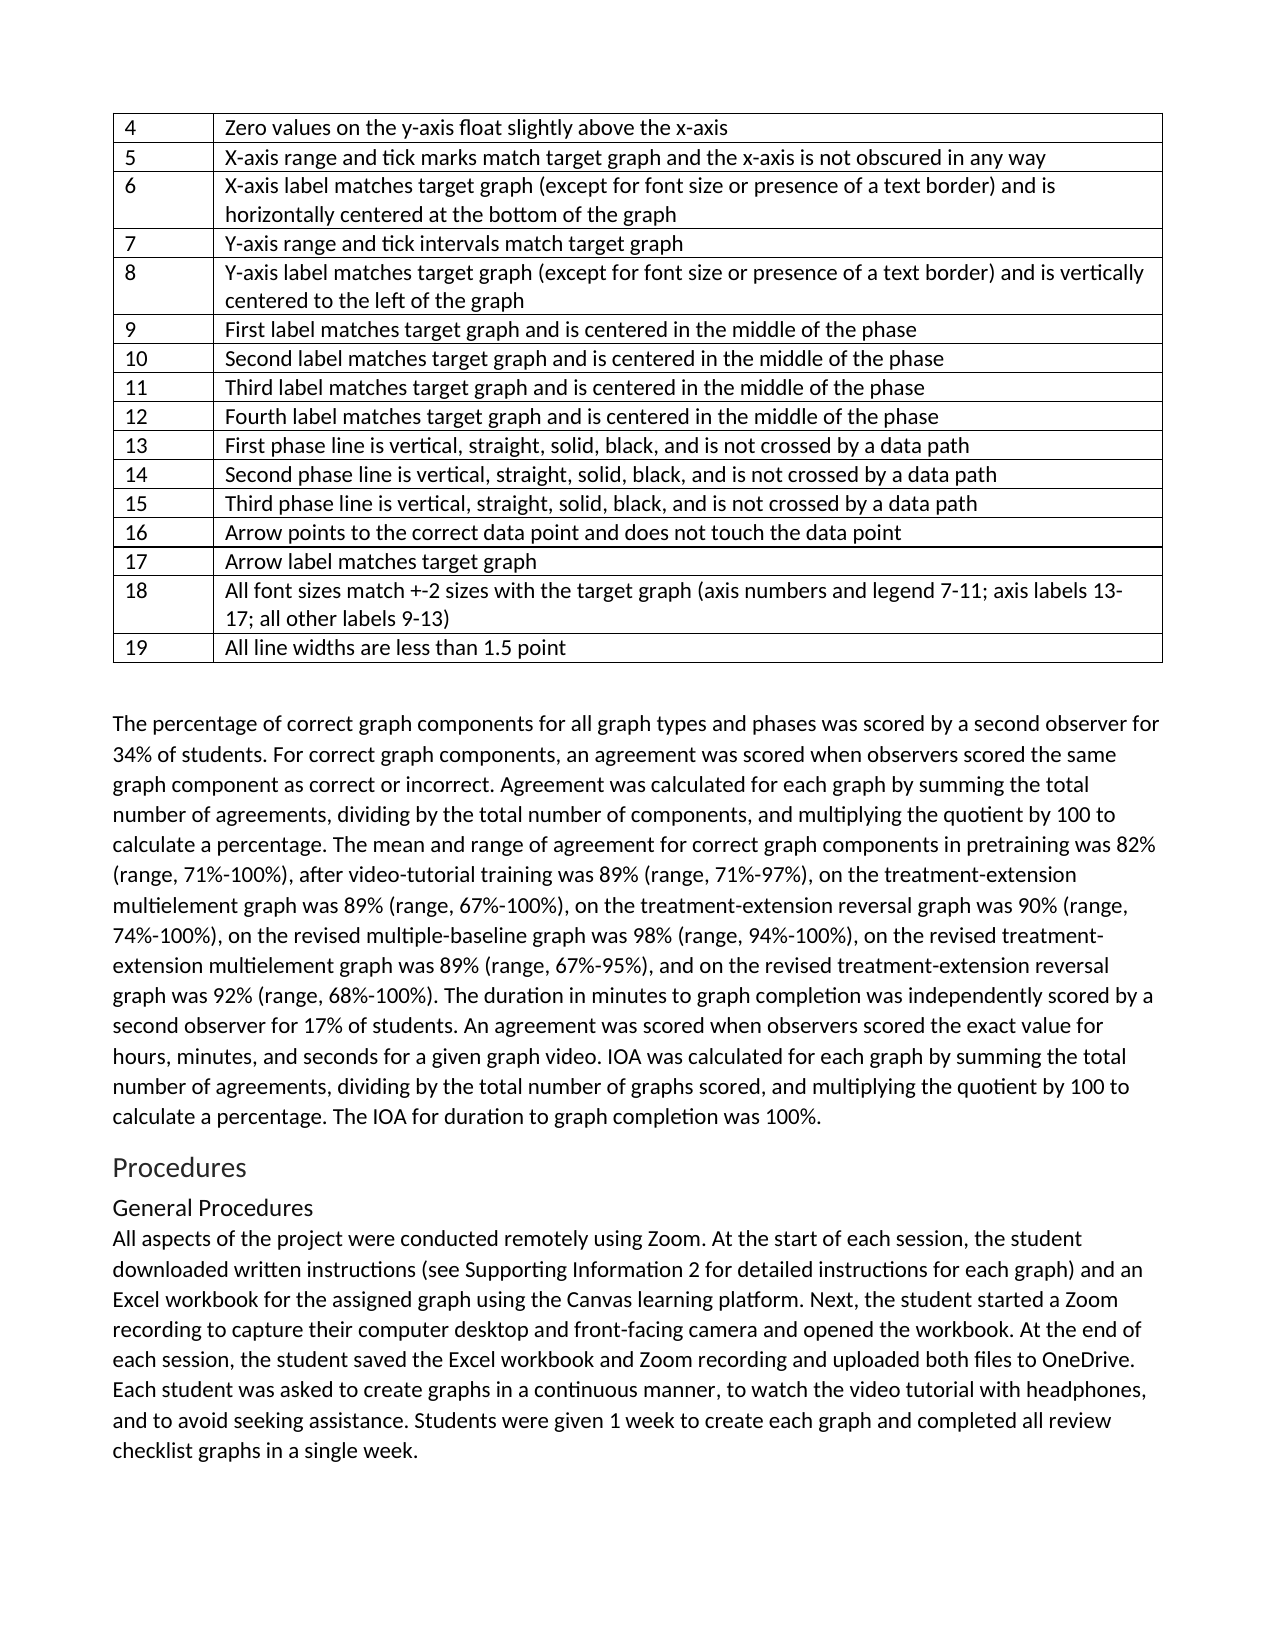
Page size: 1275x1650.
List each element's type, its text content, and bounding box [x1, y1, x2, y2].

table_cell 15 [114, 489, 213, 517]
text The percentage of correct graph components for all graph types and phases was scored by a second observer for 34% of students. For correct graph components, an agreement was scored when observers scored the same graph component as correct or incorrect. Agreement was calculated for each graph by summing the total number of agreements, dividing by the total number of components, and multiplying the quotient by 100 to calculate a percentage. The mean and range of agreement for correct graph components in pretraining was 82% (range, 71%-100%), after video-tutorial training was 89% (range, 71%-97%), on the treatment-extension multielement graph was 89% (range, 67%-100%), on the treatment-extension reversal graph was 90% (range, 74%-100%), on the revised multiple-baseline graph was 98% (range, 94%-100%), on the revised treatment-extension multielement graph was 89% (range, 67%-95%), and on the revised treatment-extension reversal graph was 92% (range, 68%-100%). The duration in minutes to graph completion was independently scored by a second observer for 17% of students. An agreement was scored when observers scored the exact value for hours, minutes, and seconds for a given graph video. IOA was calculated for each graph by summing the total number of agreements, dividing by the total number of graphs scored, and multiplying the quotient by 100 to calculate a percentage. The IOA for duration to graph completion was 100%. [112, 709, 1162, 1130]
table_cell Arrow label matches target graph [214, 548, 1162, 575]
table_cell 13 [114, 431, 213, 459]
table_cell 9 [114, 315, 213, 343]
table_cell Arrow points to the correct data point and does not touch the data point [214, 518, 1162, 546]
table_cell 11 [114, 373, 213, 401]
table_cell 7 [114, 229, 213, 257]
text All aspects of the project were conducted remotely using Zoom. At the start of each session, the student downloaded written instructions (see Supporting Information 2 for detailed instructions for each graph) and an Excel workbook for the assigned graph using the Canvas learning platform. Next, the student started a Zoom recording to capture their computer desktop and front-facing camera and opened the workbook. At the end of each session, the student saved the Excel workbook and Zoom recording and uploaded both files to OneDrive. Each student was asked to create graphs in a continuous manner, to watch the video tutorial with headphones, and to avoid seeking assistance. Students were given 1 week to create each graph and completed all review checklist graphs in a single week. [112, 1224, 1162, 1464]
table_cell All line widths are less than 1.5 point [214, 634, 1162, 662]
table_cell 18 [114, 576, 213, 632]
table_cell X-axis label matches target graph (except for font size or presence of a text border) and is horizontally centered at the bottom of the graph [214, 172, 1162, 228]
table_cell 14 [114, 460, 213, 488]
table_cell 5 [114, 143, 213, 171]
table_cell 4 [114, 114, 213, 142]
table_cell First label matches target graph and is centered in the middle of the phase [214, 315, 1162, 343]
table_cell Y-axis range and tick intervals match target graph [214, 229, 1162, 257]
table_cell X-axis range and tick marks match target graph and the x-axis is not obscured in any way [214, 143, 1162, 171]
table_cell 8 [114, 258, 213, 314]
table_cell 6 [114, 172, 213, 228]
table_cell First phase line is vertical, straight, solid, black, and is not crossed by a data path [214, 431, 1162, 459]
table_cell Zero values on the y-axis float slightly above the x-axis [214, 114, 1162, 142]
table_cell 16 [114, 518, 213, 546]
table_cell Second phase line is vertical, straight, solid, black, and is not crossed by a data path [214, 460, 1162, 488]
table_cell 10 [114, 344, 213, 372]
table_cell 12 [114, 402, 213, 430]
subtitle General Procedures [112, 1192, 1162, 1222]
table_cell 19 [114, 634, 213, 662]
table_cell All font sizes match +-2 sizes with the target graph (axis numbers and legend 7-11; axis labels 13-17; all other labels 9-13) [214, 576, 1162, 632]
table_cell Third phase line is vertical, straight, solid, black, and is not crossed by a data path [214, 489, 1162, 517]
table_cell Y-axis label matches target graph (except for font size or presence of a text border) and is vertically centered to the left of the graph [214, 258, 1162, 314]
table_cell Fourth label matches target graph and is centered in the middle of the phase [214, 402, 1162, 430]
table_cell Third label matches target graph and is centered in the middle of the phase [214, 373, 1162, 401]
table_cell 17 [114, 548, 213, 575]
table_cell Second label matches target graph and is centered in the middle of the phase [214, 344, 1162, 372]
subtitle Procedures [112, 1149, 1162, 1185]
